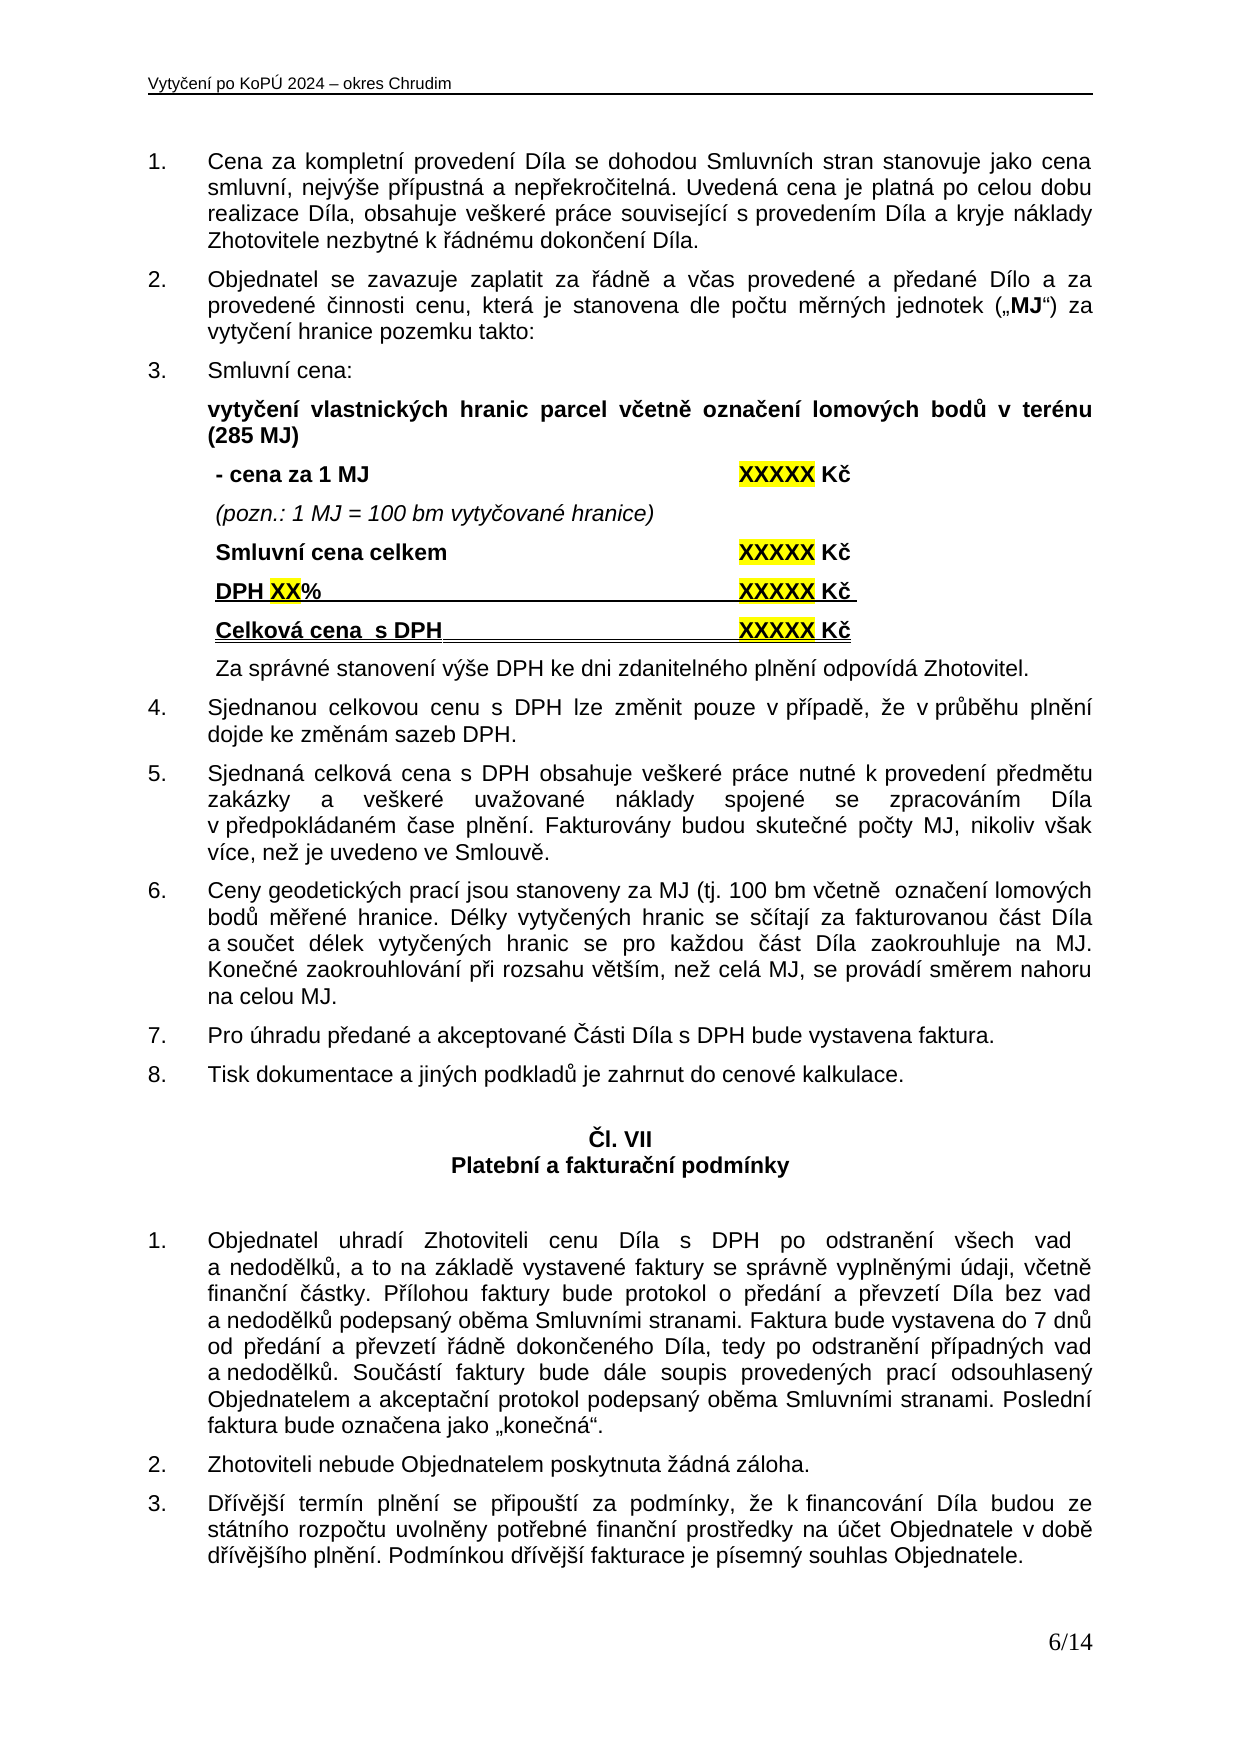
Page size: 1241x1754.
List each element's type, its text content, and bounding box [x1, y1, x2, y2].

subtitle Platební a fakturační podmínky [148, 1152, 1093, 1178]
list Smluvní cena: [148, 357, 1093, 383]
list Sjednanou celkovou cenu s DPH lze změnit pouze v případě, že v průběhu plnění dojde ke změnám sazeb DPH. [148, 694, 1093, 747]
text DPH XX% XXXXX Kč [815, 578, 1093, 604]
text - cena za 1 MJ XXXXX Kč [815, 461, 1093, 487]
text DPH XX% XXXXX Kč [301, 578, 739, 600]
list Objednatel uhradí Zhotoviteli cenu Díla s DPH po odstranění všech vad a nedodělků, a to na základě vystavené faktury se správně vyplněnými údaji, včetně finanční částky. Přílohou faktury bude protokol o předání a převzetí Díla bez vad a nedodělků podepsaný oběma Smluvními stranami. Faktura bude vystavena do 7 dnů od předání a převzetí řádně dokončeného Díla, tedy po odstranění případných vad a nedodělků. Součástí faktury bude dále soupis provedených prací odsouhlasený Objednatelem a akceptační protokol podepsaný oběma Smluvními stranami. Poslední faktura bude označena jako „konečná“. [148, 1227, 1093, 1438]
text DPH XX% XXXXX Kč [215, 578, 270, 600]
text Celková cena s DPH XXXXX Kč [215, 617, 739, 643]
text vytyčení vlastnických hranic parcel včetně označení lomových bodů v terénu (285 MJ) [207, 396, 1093, 449]
text Za správné stanovení výše DPH ke dni zdanitelného plnění odpovídá Zhotovitel. [215, 655, 1093, 682]
text (pozn.: 1 MJ = 100 bm vytyčované hranice) [215, 500, 1093, 526]
list Cena za kompletní provedení Díla se dohodou Smluvních stran stanovuje jako cena smluvní, nejvýše přípustná a nepřekročitelná. Uvedená cena je platná po celou dobu realizace Díla, obsahuje veškeré práce související s provedením Díla a kryje náklady Zhotovitele nezbytné k řádnému dokončení Díla. [148, 148, 1093, 253]
text Smluvní cena celkem XXXXX Kč [215, 539, 739, 565]
list Ceny geodetických prací jsou stanoveny za MJ (tj. 100 bm včetně označení lomových bodů měřené hranice. Délky vytyčených hranic se sčítají za fakturovanou část Díla a součet délek vytyčených hranic se pro každou část Díla zaokrouhluje na MJ. Konečné zaokrouhlování při rozsahu větším, než celá MJ, se provádí směrem nahoru na celou MJ. [148, 877, 1093, 1009]
list Sjednaná celková cena s DPH obsahuje veškeré práce nutné k provedení předmětu zakázky a veškeré uvažované náklady spojené se zpracováním Díla v předpokládaném čase plnění. Fakturovány budou skutečné počty MJ, nikoliv však více, než je uvedeno ve Smlouvě. [148, 759, 1093, 865]
text - cena za 1 MJ XXXXX Kč [215, 461, 739, 487]
list Objednatel se zavazuje zaplatit za řádně a včas provedené a předané Dílo a za provedené činnosti cenu, která je stanovena dle počtu měrných jednotek („MJ“) za vytyčení hranice pozemku takto: [148, 266, 1093, 344]
list Pro úhradu předané a akceptované Části Díla s DPH bude vystavena faktura. [148, 1022, 1093, 1048]
subtitle Čl. VII [148, 1126, 1093, 1152]
list Dřívější termín plnění se připouští za podmínky, že k financování Díla budou ze státního rozpočtu uvolněny potřebné finanční prostředky na účet Objednatele v době dřívějšího plnění. Podmínkou dřívější fakturace je písemný souhlas Objednatele. [148, 1490, 1093, 1569]
list Tisk dokumentace a jiných podkladů je zahrnut do cenové kalkulace. [148, 1061, 1093, 1087]
text Celková cena s DPH XXXXX Kč [815, 617, 1093, 643]
list Zhotoviteli nebude Objednatelem poskytnuta žádná záloha. [148, 1451, 1093, 1477]
text Smluvní cena celkem XXXXX Kč [815, 539, 1093, 565]
